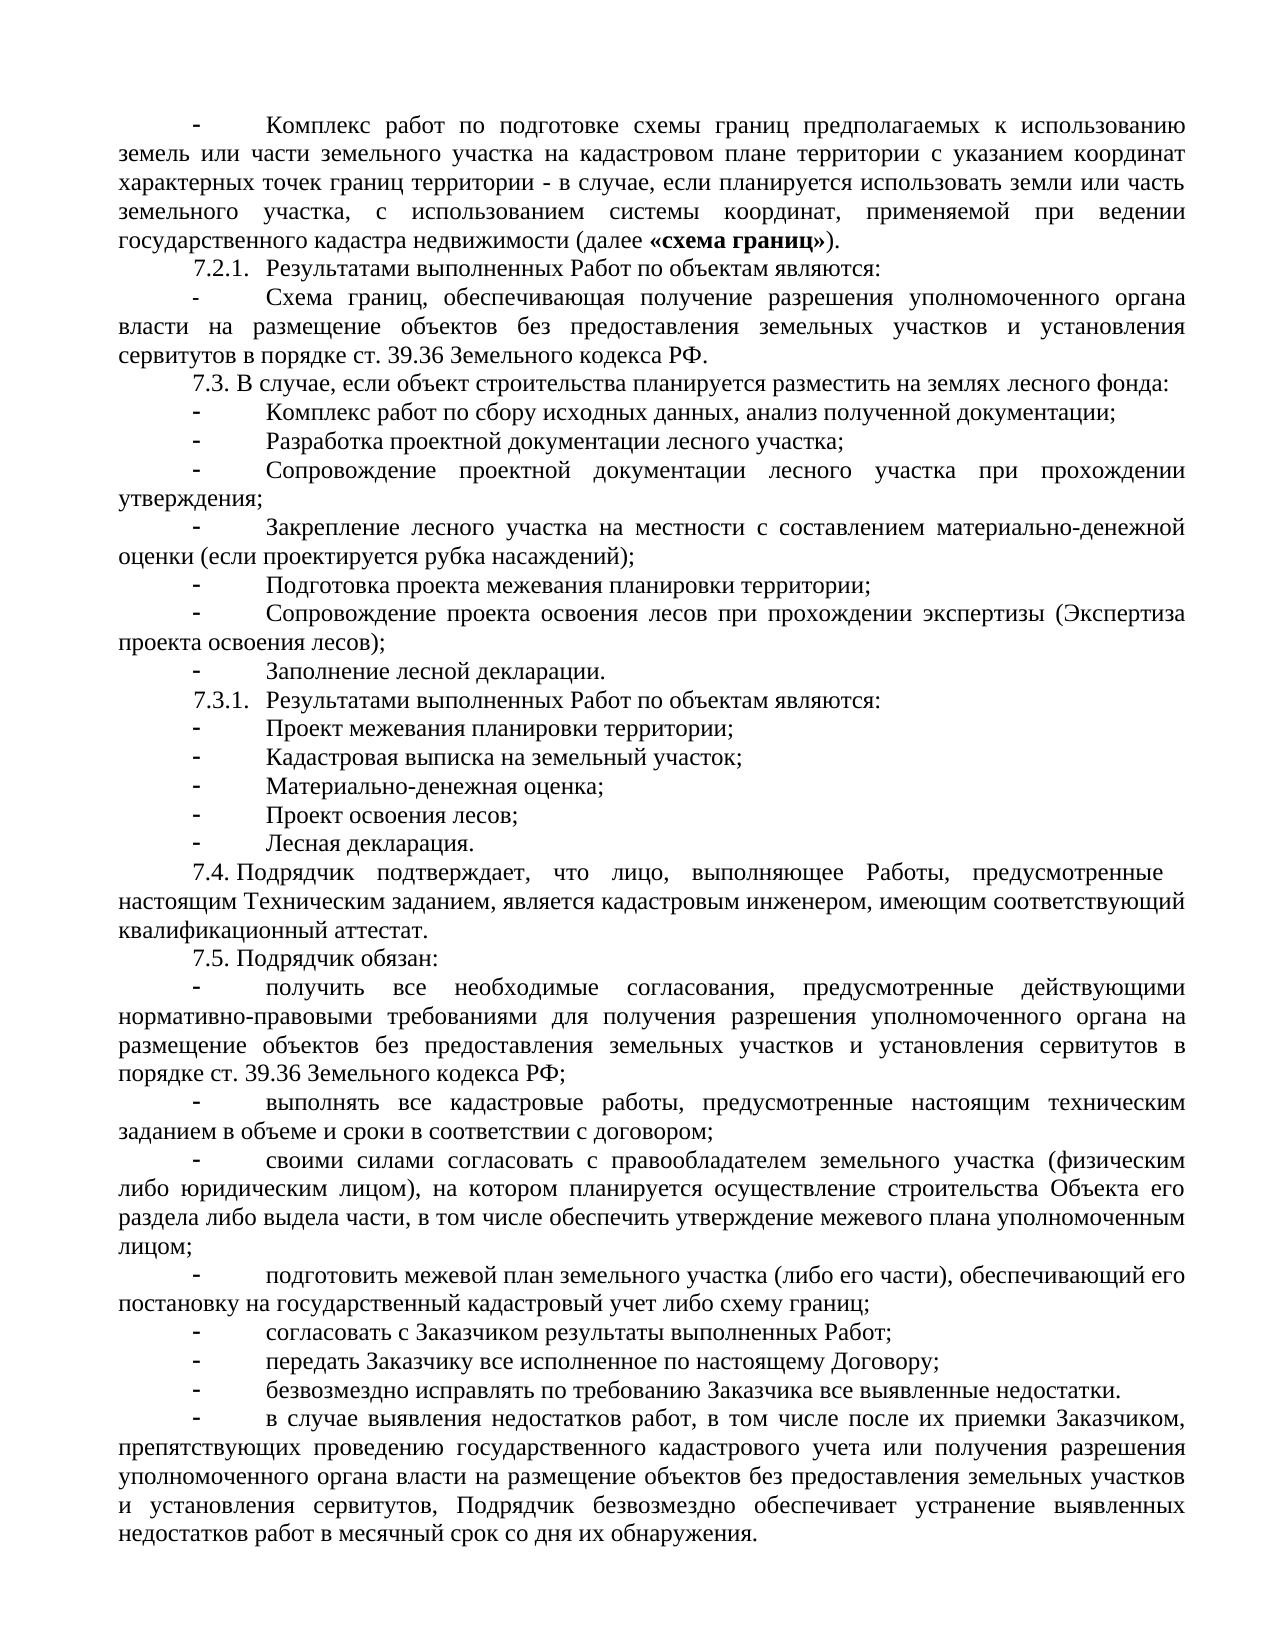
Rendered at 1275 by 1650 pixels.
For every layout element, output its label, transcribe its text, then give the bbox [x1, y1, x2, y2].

list своими силами согласовать с правообладателем земельного участка (физическим либо юридическим лицом), на котором планируется осуществление строительства Объекта его раздела либо выдела части, в том числе обеспечить утверждение межевого плана уполномоченным лицом; [118, 1145, 1186, 1260]
list Разработка проектной документации лесного участка; [118, 426, 1186, 455]
list согласовать с Заказчиком результаты выполненных Работ; [118, 1317, 1186, 1346]
list в случае выявления недостатков работ, в том числе после их приемки Заказчиком, препятствующих проведению государственного кадастрового учета или получения разрешения уполномоченного органа власти на размещение объектов без предоставления земельных участков и установления сервитутов, Подрядчик безвозмездно обеспечивает устранение выявленных недостатков работ в месячный срок со дня их обнаружения. [118, 1403, 1186, 1547]
list Схема границ, обеспечивающая получение разрешения уполномоченного органа власти на размещение объектов без предоставления земельных участков и установления сервитутов в порядке ст. 39.36 Земельного кодекса РФ. [118, 282, 1186, 368]
list Комплекс работ по подготовке схемы границ предполагаемых к использованию земель или части земельного участка на кадастровом плане территории с указанием координат характерных точек границ территории - в случае, если планируется использовать земли или часть земельного участка, с использованием системы координат, применяемой при ведении государственного кадастра недвижимости (далее «схема границ»). [118, 110, 1186, 253]
list Проект межевания планировки территории; [118, 713, 1186, 742]
list Лесная декларация. [118, 828, 1186, 857]
list Результатами выполненных Работ по объектам являются: [193, 685, 1186, 713]
list подготовить межевой план земельного участка (либо его части), обеспечивающий его постановку на государственный кадастровый учет либо схему границ; [118, 1260, 1186, 1317]
list Сопровождение проектной документации лесного участка при прохождении утверждения; [118, 455, 1186, 512]
list В случае, если объект строительства планируется разместить на землях лесного фонда: [118, 368, 1186, 397]
list Результатами выполненных Работ по объектам являются: [193, 253, 1186, 282]
list Кадастровая выписка на земельный участок; [118, 742, 1186, 771]
list Подрядчик подтверждает, что лицо, выполняющее Работы, предусмотренные настоящим Техническим заданием, является кадастровым инженером, имеющим соответствующий квалификационный аттестат. [118, 857, 1186, 943]
list получить все необходимые согласования, предусмотренные действующими нормативно-правовыми требованиями для получения разрешения уполномоченного органа на размещение объектов без предоставления земельных участков и установления сервитутов в порядке ст. 39.36 Земельного кодекса РФ; [118, 972, 1186, 1087]
list Комплекс работ по сбору исходных данных, анализ полученной документации; [118, 397, 1186, 426]
list Сопровождение проекта освоения лесов при прохождении экспертизы (Экспертиза проекта освоения лесов); [118, 598, 1186, 656]
list Закрепление лесного участка на местности с составлением материально-денежной оценки (если проектируется рубка насаждений); [118, 512, 1186, 570]
list Подготовка проекта межевания планировки территории; [118, 570, 1186, 598]
list безвозмездно исправлять по требованию Заказчика все выявленные недостатки. [118, 1375, 1186, 1403]
list Материально-денежная оценка; [118, 771, 1186, 800]
list Заполнение лесной декларации. [118, 656, 1186, 685]
list передать Заказчику все исполненное по настоящему Договору; [118, 1346, 1186, 1375]
list выполнять все кадастровые работы, предусмотренные настоящим техническим заданием в объеме и сроки в соответствии с договором; [118, 1087, 1186, 1145]
list Подрядчик обязан: [118, 943, 1186, 972]
list Проект освоения лесов; [118, 800, 1186, 828]
